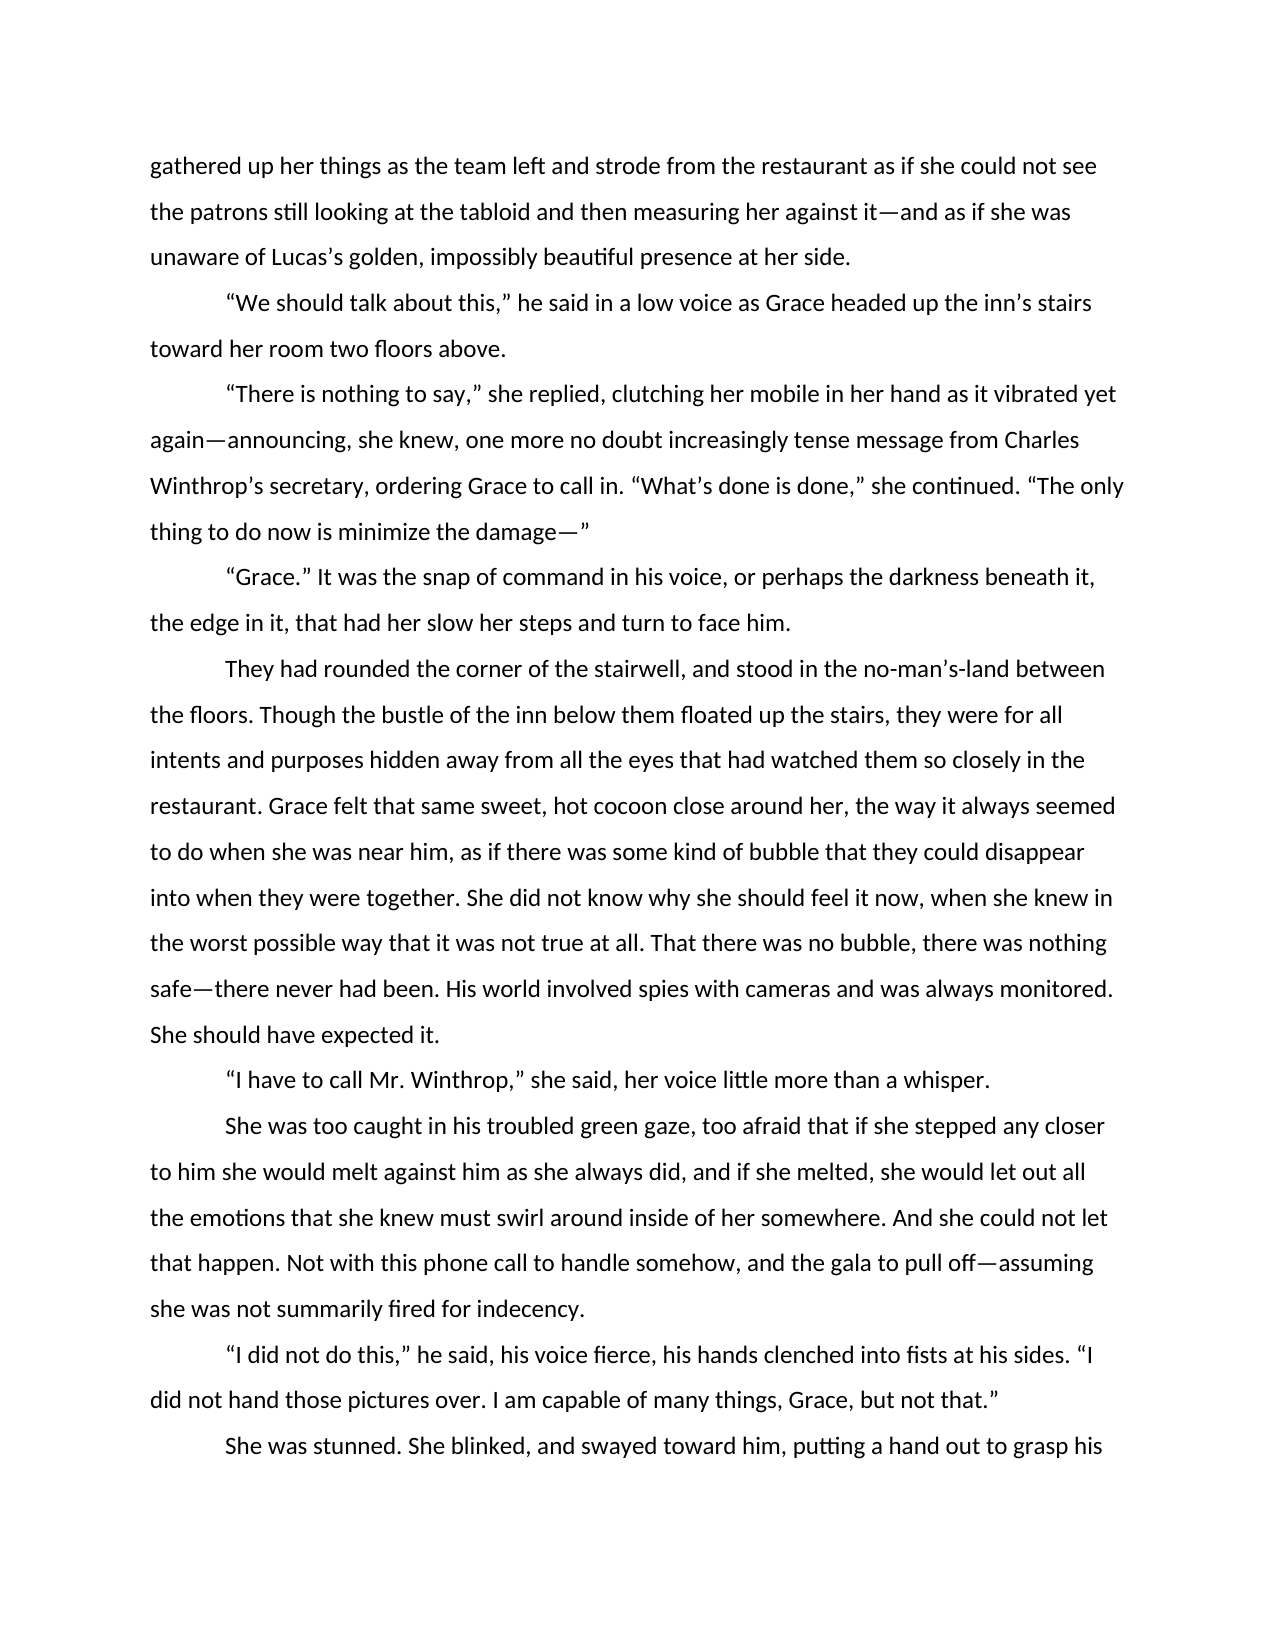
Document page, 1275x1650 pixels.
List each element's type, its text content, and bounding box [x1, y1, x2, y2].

text They had rounded the corner of the stairwell, and stood in the no-man’s-land between the floors. Though the bustle of the inn below them floated up the stairs, they were for all intents and purposes hidden away from all the eyes that had watched them so closely in the restaurant. Grace felt that same sweet, hot cocoon close around her, the way it always seemed to do when she was near him, as if there was some kind of bubble that they could disappear into when they were together. She did not know why she should feel it now, when she knew in the worst possible way that it was not true at all. That there was no bubble, there was nothing safe—there never had been. His world involved spies with cameras and was always monitored. She should have expected it. [150, 653, 1125, 1049]
text She was too caught in his troubled green gaze, too afraid that if she stepped any closer to him she would melt against him as she always did, and if she melted, she would let out all the emotions that she knew must swirl around inside of her somewhere. And she could not let that happen. Not with this phone call to handle somehow, and the gala to pull off—assuming she was not summarily fired for indecency. [150, 1110, 1125, 1324]
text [150, 150, 1125, 272]
text “We should talk about this,” he said in a low voice as Grace headed up the inn’s stairs toward her room two floors above. [150, 287, 1125, 363]
text “Grace.” It was the snap of command in his voice, or perhaps the darkness beneath it, the edge in it, that had her slow her steps and turn to face him. [150, 562, 1125, 638]
text “I have to call Mr. Winthrop,” she said, her voice little more than a whisper. [150, 1064, 1125, 1095]
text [150, 1430, 1125, 1461]
text “I did not do this,” he said, his voice fierce, his hands clenched into fists at his sides. “I did not hand those pictures over. I am capable of many things, Grace, but not that.” [150, 1339, 1125, 1415]
text “There is nothing to say,” she replied, clutching her mobile in her hand as it vibrated yet again—announcing, she knew, one more no doubt increasingly tense message from Charles Winthrop’s secretary, ordering Grace to call in. “What’s done is done,” she continued. “The only thing to do now is minimize the damage—” [150, 379, 1125, 546]
